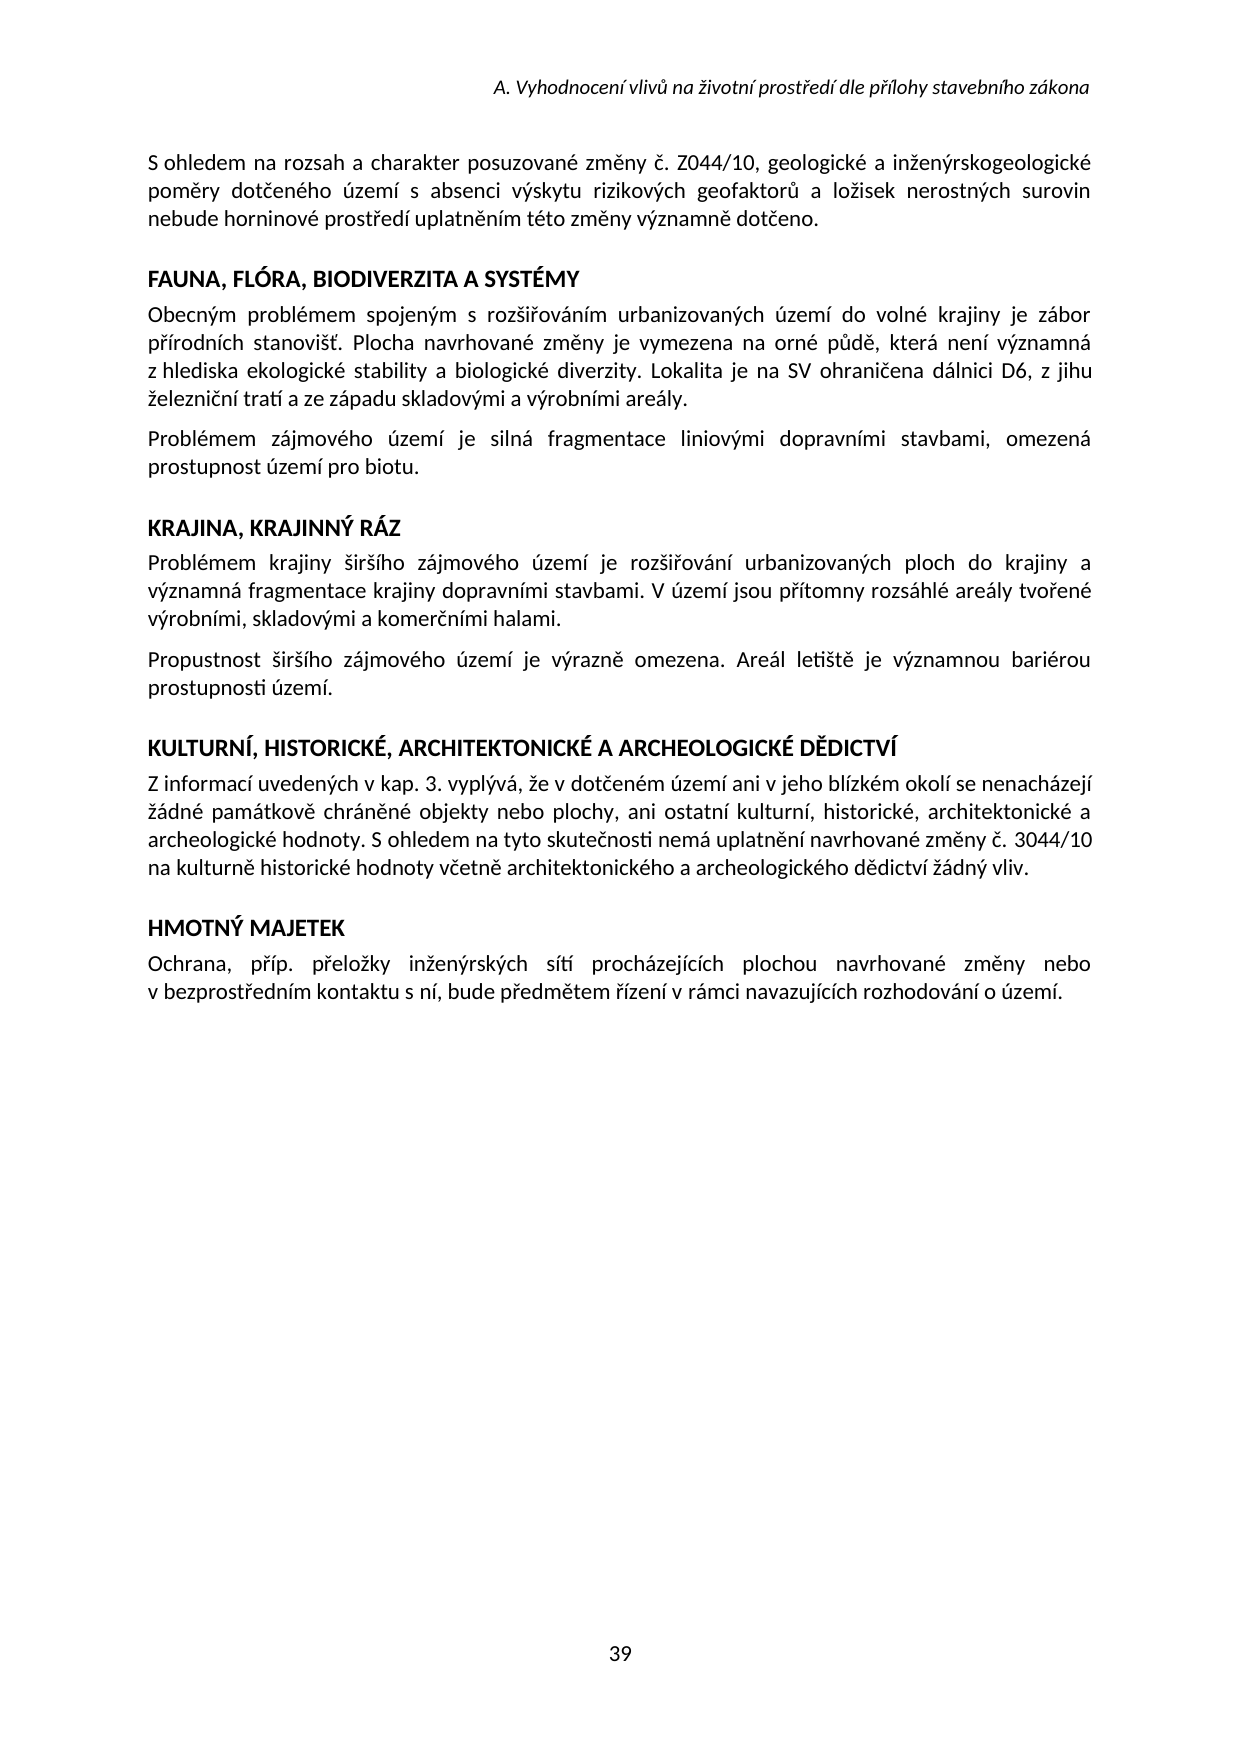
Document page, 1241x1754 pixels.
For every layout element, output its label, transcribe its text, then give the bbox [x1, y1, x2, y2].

text Propustnost širšího zájmového území je výrazně omezena. Areál letiště je významnou bariérou prostupnosti území. [148, 645, 1092, 701]
subtitle Fauna, flóra, biodiverzita a systémy [148, 263, 1092, 293]
text Problémem krajiny širšího zájmového území je rozšiřování urbanizovaných ploch do krajiny a významná fragmentace krajiny dopravními stavbami. V území jsou přítomny rozsáhlé areály tvořené výrobními, skladovými a komerčními halami. [148, 548, 1092, 632]
subtitle Kulturní, historické, architektonické a archeologické dědictví [148, 732, 1092, 763]
text S ohledem na rozsah a charakter posuzované změny č. Z044/10, geologické a inženýrskogeologické poměry dotčeného území s absenci výskytu rizikových geofaktorů a ložisek nerostných surovin nebude horninové prostředí uplatněním této změny významně dotčeno. [148, 148, 1092, 232]
text Obecným problémem spojeným s rozšiřováním urbanizovaných území do volné krajiny je zábor přírodních stanovišť. Plocha navrhované změny je vymezena na orné půdě, která není významná z hlediska ekologické stability a biologické diverzity. Lokalita je na SV ohraničena dálnici D6, z jihu železniční tratí a ze západu skladovými a výrobními areály. [148, 300, 1092, 412]
text Z informací uvedených v kap. 3. vyplývá, že v dotčeném území ani v jeho blízkém okolí se nenacházejí žádné památkově chráněné objekty nebo plochy, ani ostatní kulturní, historické, architektonické a archeologické hodnoty. S ohledem na tyto skutečnosti nemá uplatnění navrhované změny č. 3044/10 na kulturně historické hodnoty včetně architektonického a archeologického dědictví žádný vliv. [148, 769, 1092, 881]
subtitle hmotný majetek [148, 912, 1092, 943]
text Ochrana, příp. přeložky inženýrských sítí procházejících plochou navrhované změny nebo v bezprostředním kontaktu s ní, bude předmětem řízení v rámci navazujících rozhodování o území. [148, 949, 1092, 1005]
subtitle Krajina, krajinný ráz [148, 512, 1092, 542]
text Problémem zájmového území je silná fragmentace liniovými dopravními stavbami, omezená prostupnost území pro biotu. [148, 424, 1092, 480]
